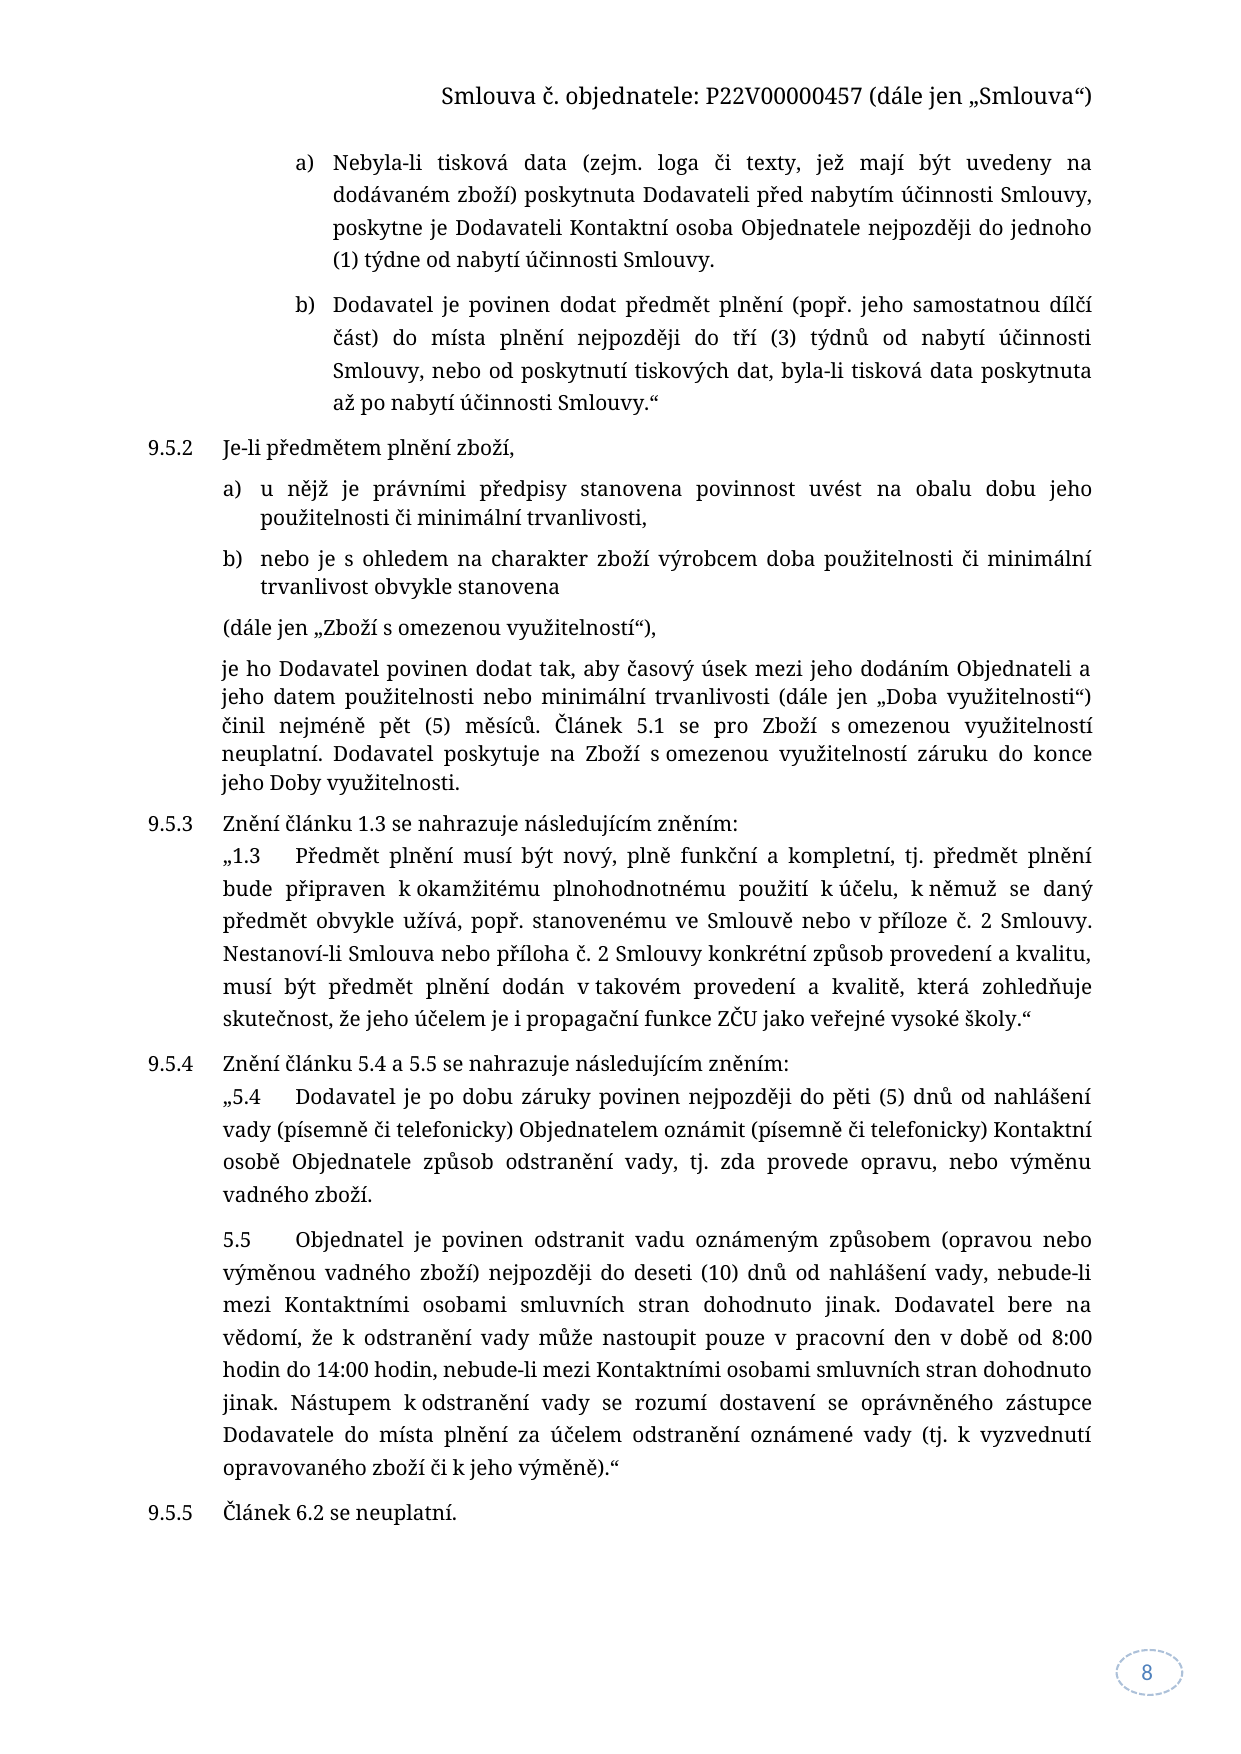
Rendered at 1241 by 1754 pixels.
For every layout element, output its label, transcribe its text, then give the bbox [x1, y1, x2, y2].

list Článek 6.2 se neuplatní. [148, 1498, 1093, 1527]
text (dále jen „Zboží s omezenou využitelností“), [223, 613, 1093, 642]
list „5.4 Dodavatel je po dobu záruky povinen nejpozději do pěti (5) dnů od nahlášení vady (písemně či telefonicky) Objednatelem oznámit (písemně či telefonicky) Kontaktní osobě Objednatele způsob odstranění vady, tj. zda provede opravu, nebo výměnu vadného zboží. [223, 1082, 1093, 1208]
list Znění článku 5.4 a 5.5 se nahrazuje následujícím zněním: [148, 1049, 1093, 1078]
text je ho Dodavatel povinen dodat tak, aby časový úsek mezi jeho dodáním Objednateli a jeho datem použitelnosti nebo minimální trvanlivosti (dále jen „Doba využitelnosti“) činil nejméně pět (5) měsíců. Článek 5.1 se pro Zboží s omezenou využitelností neuplatní. Dodavatel poskytuje na Zboží s omezenou využitelností záruku do konce jeho Doby využitelnosti. [221, 654, 1093, 796]
list „1.3 Předmět plnění musí být nový, plně funkční a kompletní, tj. předmět plnění bude připraven k okamžitému plnohodnotnému použití k účelu, k němuž se daný předmět obvykle užívá, popř. stanovenému ve Smlouvě nebo v příloze č. 2 Smlouvy. Nestanoví-li Smlouva nebo příloha č. 2 Smlouvy konkrétní způsob provedení a kvalitu, musí být předmět plnění dodán v takovém provedení a kvalitě, která zohledňuje skutečnost, že jeho účelem je i propagační funkce ZČU jako veřejné vysoké školy.“ [223, 841, 1093, 1033]
list 5.5 Objednatel je povinen odstranit vadu oznámeným způsobem (opravou nebo výměnou vadného zboží) nejpozději do deseti (10) dnů od nahlášení vady, nebude-li mezi Kontaktními osobami smluvních stran dohodnuto jinak. Dodavatel bere na vědomí, že k odstranění vady může nastoupit pouze v pracovní den v době od 8:00 hodin do 14:00 hodin, nebude-li mezi Kontaktními osobami smluvních stran dohodnuto jinak. Nástupem k odstranění vady se rozumí dostavení se oprávněného zástupce Dodavatele do místa plnění za účelem odstranění oznámené vady (tj. k vyzvednutí opravovaného zboží či k jeho výměně).“ [223, 1225, 1093, 1482]
list Nebyla-li tisková data (zejm. loga či texty, jež mají být uvedeny na dodávaném zboží) poskytnuta Dodavateli před nabytím účinnosti Smlouvy, poskytne je Dodavateli Kontaktní osoba Objednatele nejpozději do jednoho (1) týdne od nabytí účinnosti Smlouvy. [295, 148, 1093, 274]
list nebo je s ohledem na charakter zboží výrobcem doba použitelnosti či minimální trvanlivost obvykle stanovena [223, 544, 1093, 601]
list Dodavatel je povinen dodat předmět plnění (popř. jeho samostatnou dílčí část) do místa plnění nejpozději do tří (3) týdnů od nabytí účinnosti Smlouvy, nebo od poskytnutí tiskových dat, byla-li tisková data poskytnuta až po nabytí účinnosti Smlouvy.“ [295, 291, 1093, 417]
list Znění článku 1.3 se nahrazuje následujícím zněním: [148, 809, 1093, 837]
list u nějž je právními předpisy stanovena povinnost uvést na obalu dobu jeho použitelnosti či minimální trvanlivosti, [223, 474, 1093, 531]
list Je-li předmětem plnění zboží, [148, 433, 1093, 462]
